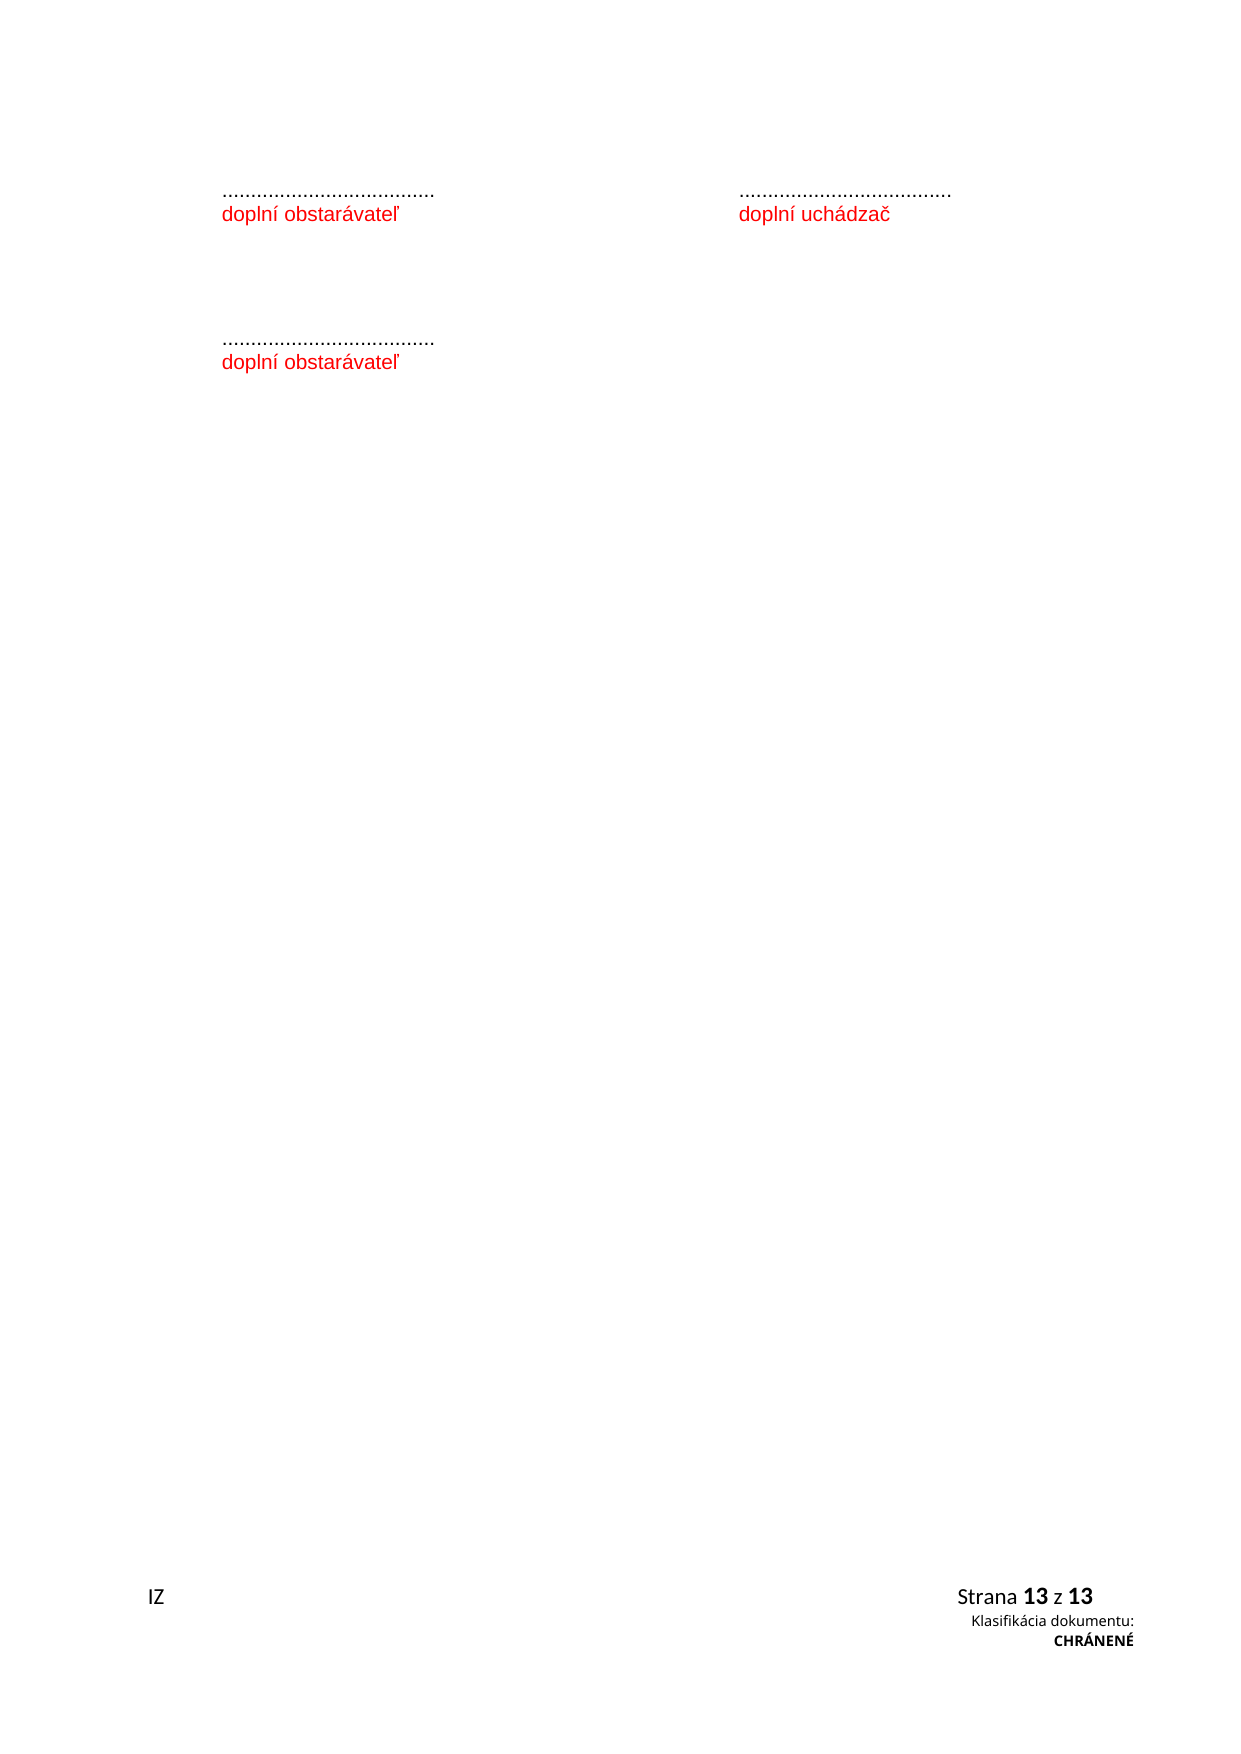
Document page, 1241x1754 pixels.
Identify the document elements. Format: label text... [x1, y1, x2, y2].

text ..................................... ..................................... [222, 178, 1134, 202]
text doplní obstarávateľ [148, 349, 1134, 373]
text doplní obstarávateľ doplní uchádzač [222, 202, 1134, 226]
text ..................................... [222, 326, 1134, 349]
